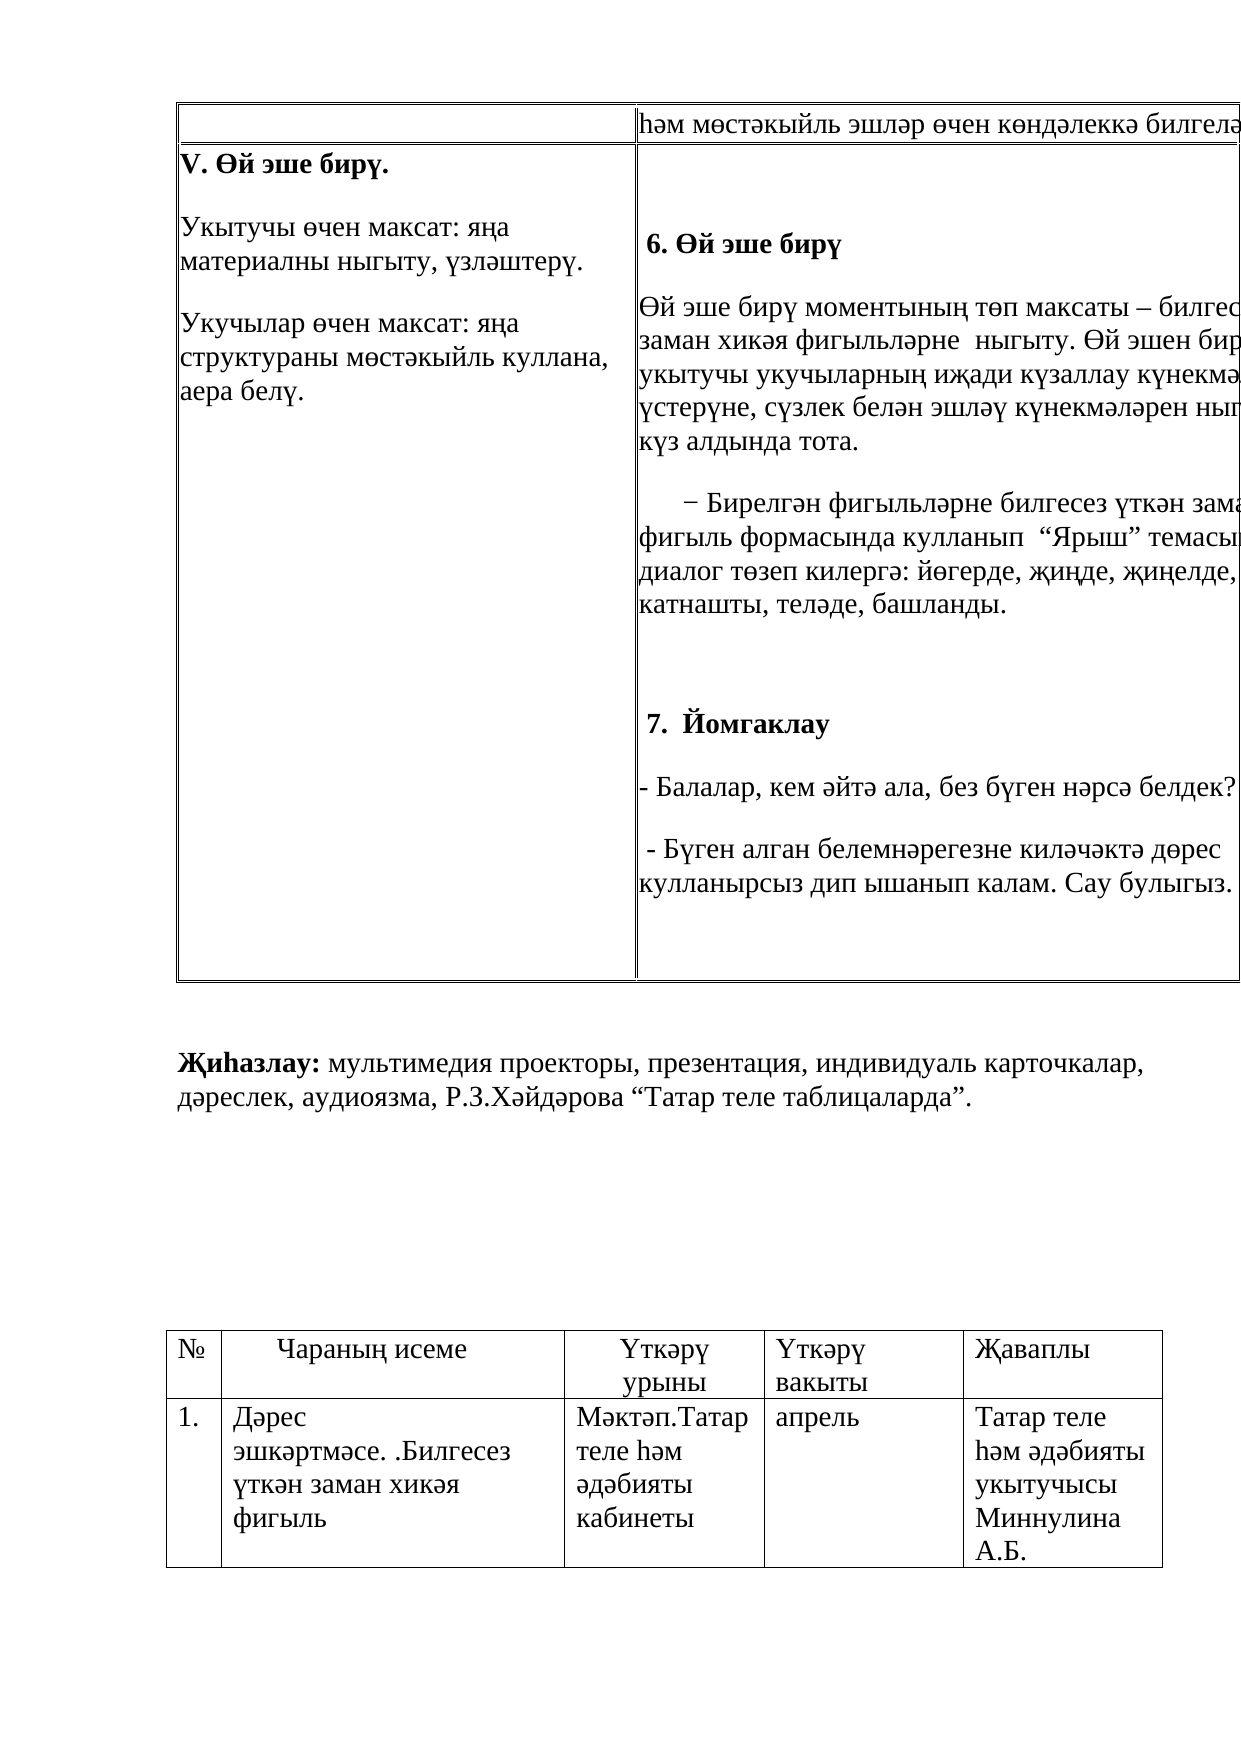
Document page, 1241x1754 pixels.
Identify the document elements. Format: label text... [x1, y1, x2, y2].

table_header № [167, 1331, 221, 1398]
table_cell 1. [167, 1399, 221, 1567]
table_cell апрель [765, 1399, 963, 1567]
table_header Чараның исеме [222, 1331, 564, 1398]
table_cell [179, 105, 636, 142]
table_header Җаваплы [964, 1331, 1162, 1398]
table_cell V. Өй эше бирү. Укытучы өчен максат: яңа материалны ныгыту, үзләштерү. Укучылар өчен максат: яңа структураны мөстәкыйль куллана, аера белү. [177, 142, 636, 979]
table_cell Дәрес эшкәртмәсе. .Билгесез үткән заман хикәя фигыль [222, 1399, 564, 1567]
table_header Үткәрү урыны [565, 1331, 764, 1398]
table_header Үткәрү вакыты [765, 1331, 963, 1398]
text Җиһазлау: мультимедия проекторы, презентация, индивидуаль карточкалар, дәреслек, аудиоязма, Р.З.Хәйдәрова “Татар теле таблицаларда”. [177, 1046, 1181, 1113]
table_cell Мәктәп.Татар теле һәм әдәбияты кабинеты [565, 1399, 764, 1567]
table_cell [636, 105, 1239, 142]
table_cell Татар теле һәм әдәбияты укытучысы Миннулина А.Б. [964, 1399, 1162, 1567]
table_cell 6. Өй эше бирү Өй эше бирү моментының төп максаты – билгесез үткән заман хикәя фигыльләрне ныгыту. Өй эшен биргәндә укытучы укучыларның иҗади күзаллау күнекмәләрен үстерүне, сүзлек белән эшләү күнекмәләрен ныгытуны күз алдында тота. − Бирелгән фигыльләрне билгесез үткән заман хикәя фигыль формасында кулланып “Ярыш” темасына диалог төзеп килергә: йөгерде, җиңде, җиңелде, катнашты, теләде, башланды. 7. Йомгаклау - Балалар, кем әйтә ала, без бүген нәрсә белдек? - Бүген алган белемнәрегезне киләчәктә дөрес кулланырсыз дип ышанып калам. Сау булыгыз. [636, 142, 1240, 979]
